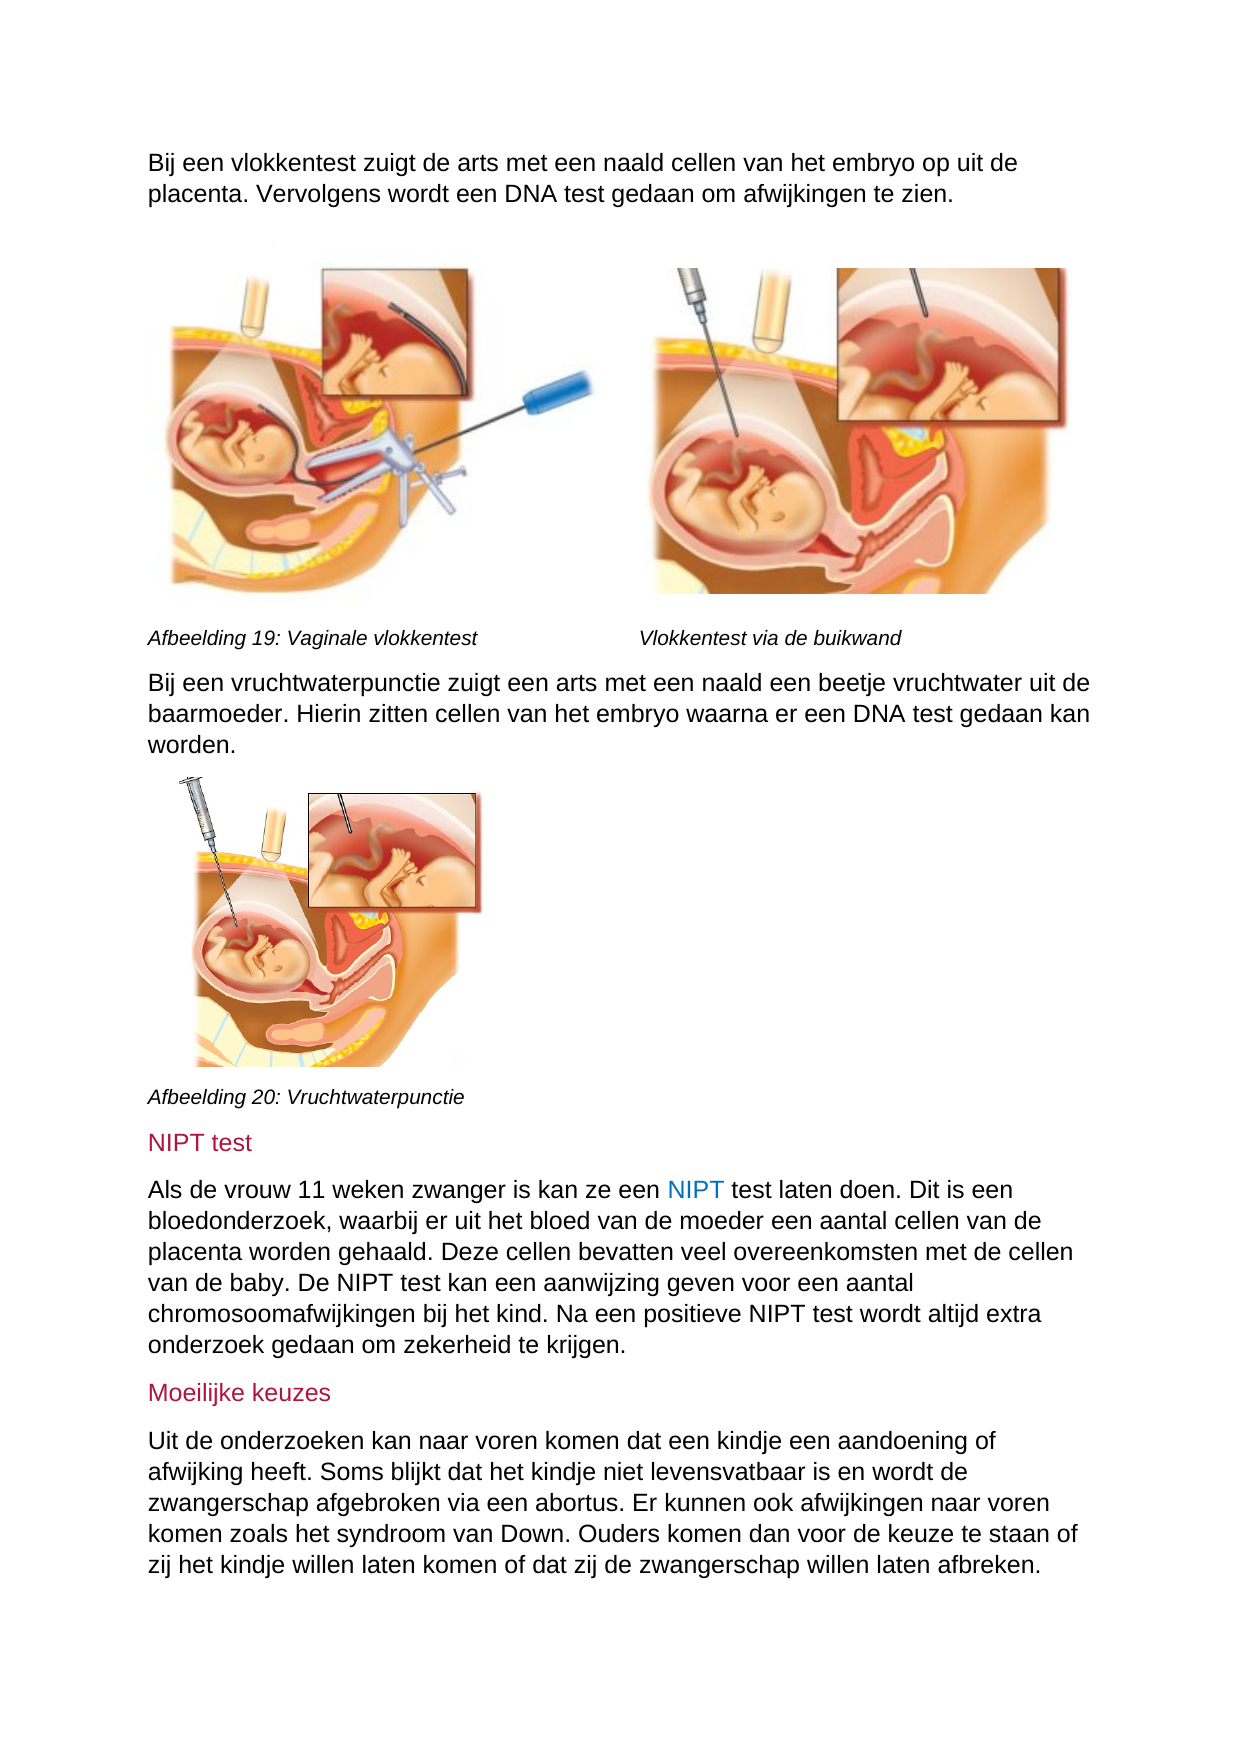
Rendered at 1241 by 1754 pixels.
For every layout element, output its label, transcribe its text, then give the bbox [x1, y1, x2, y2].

text Als de vrouw 11 weken zwanger is kan ze een NIPT test laten doen. Dit is een bloedonderzoek, waarbij er uit het bloed van de moeder een aantal cellen van de placenta worden gehaald. Deze cellen bevatten veel overeenkomsten met de cellen van de baby. De NIPT test kan een aanwijzing geven voor een aantal chromosoomafwijkingen bij het kind. Na een positieve NIPT test wordt altijd extra onderzoek gedaan om zekerheid te krijgen. [148, 1175, 1093, 1359]
text Bij een vruchtwaterpunctie zuigt een arts met een naald een beetje vruchtwater uit de baarmoeder. Hierin zitten cellen van het embryo waarna er een DNA test gedaan kan worden. [148, 668, 1093, 759]
text Bij een vlokkentest zuigt de arts met een naald cellen van het embryo op uit de placenta. Vervolgens wordt een DNA test gedaan om afwijkingen te zien. [148, 148, 1093, 207]
text Afbeelding 20: Vruchtwaterpunctie [148, 1085, 1093, 1109]
text Moeilijke keuzes [148, 1378, 1093, 1407]
picture [147, 226, 617, 607]
picture [147, 777, 533, 1067]
picture [645, 268, 1072, 594]
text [148, 1426, 1093, 1579]
text NIPT test [148, 1127, 1093, 1156]
